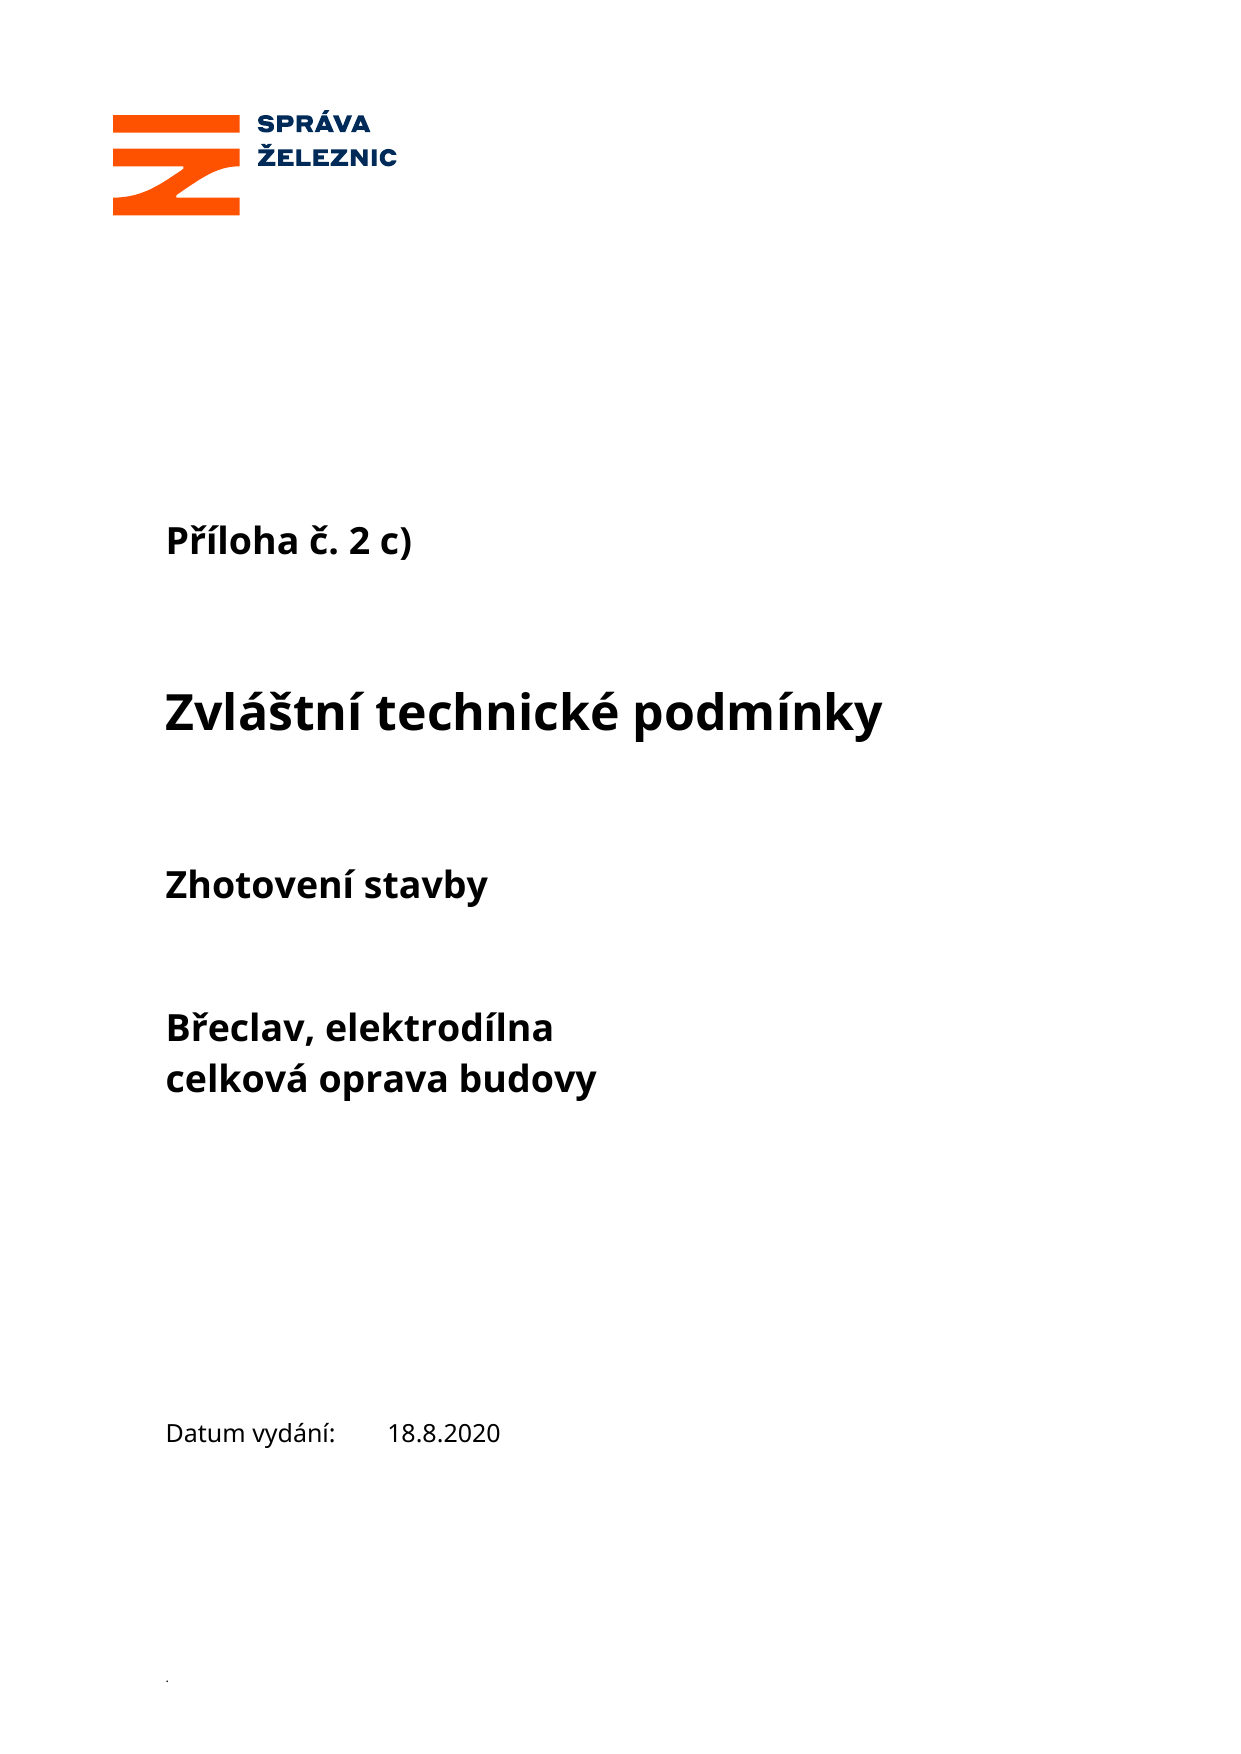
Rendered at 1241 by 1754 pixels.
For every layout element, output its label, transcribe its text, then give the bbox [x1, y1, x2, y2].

text celková oprava budovy [165, 1052, 1075, 1103]
text Příloha č. 2 c) [165, 514, 1075, 566]
text Břeclav, elektrodílna [165, 1001, 1075, 1052]
text Datum vydání: 18.8.2020 [165, 1416, 1075, 1449]
text Zvláštní technické podmínky [165, 677, 1075, 745]
text Zhotovení stavby [165, 858, 1075, 909]
